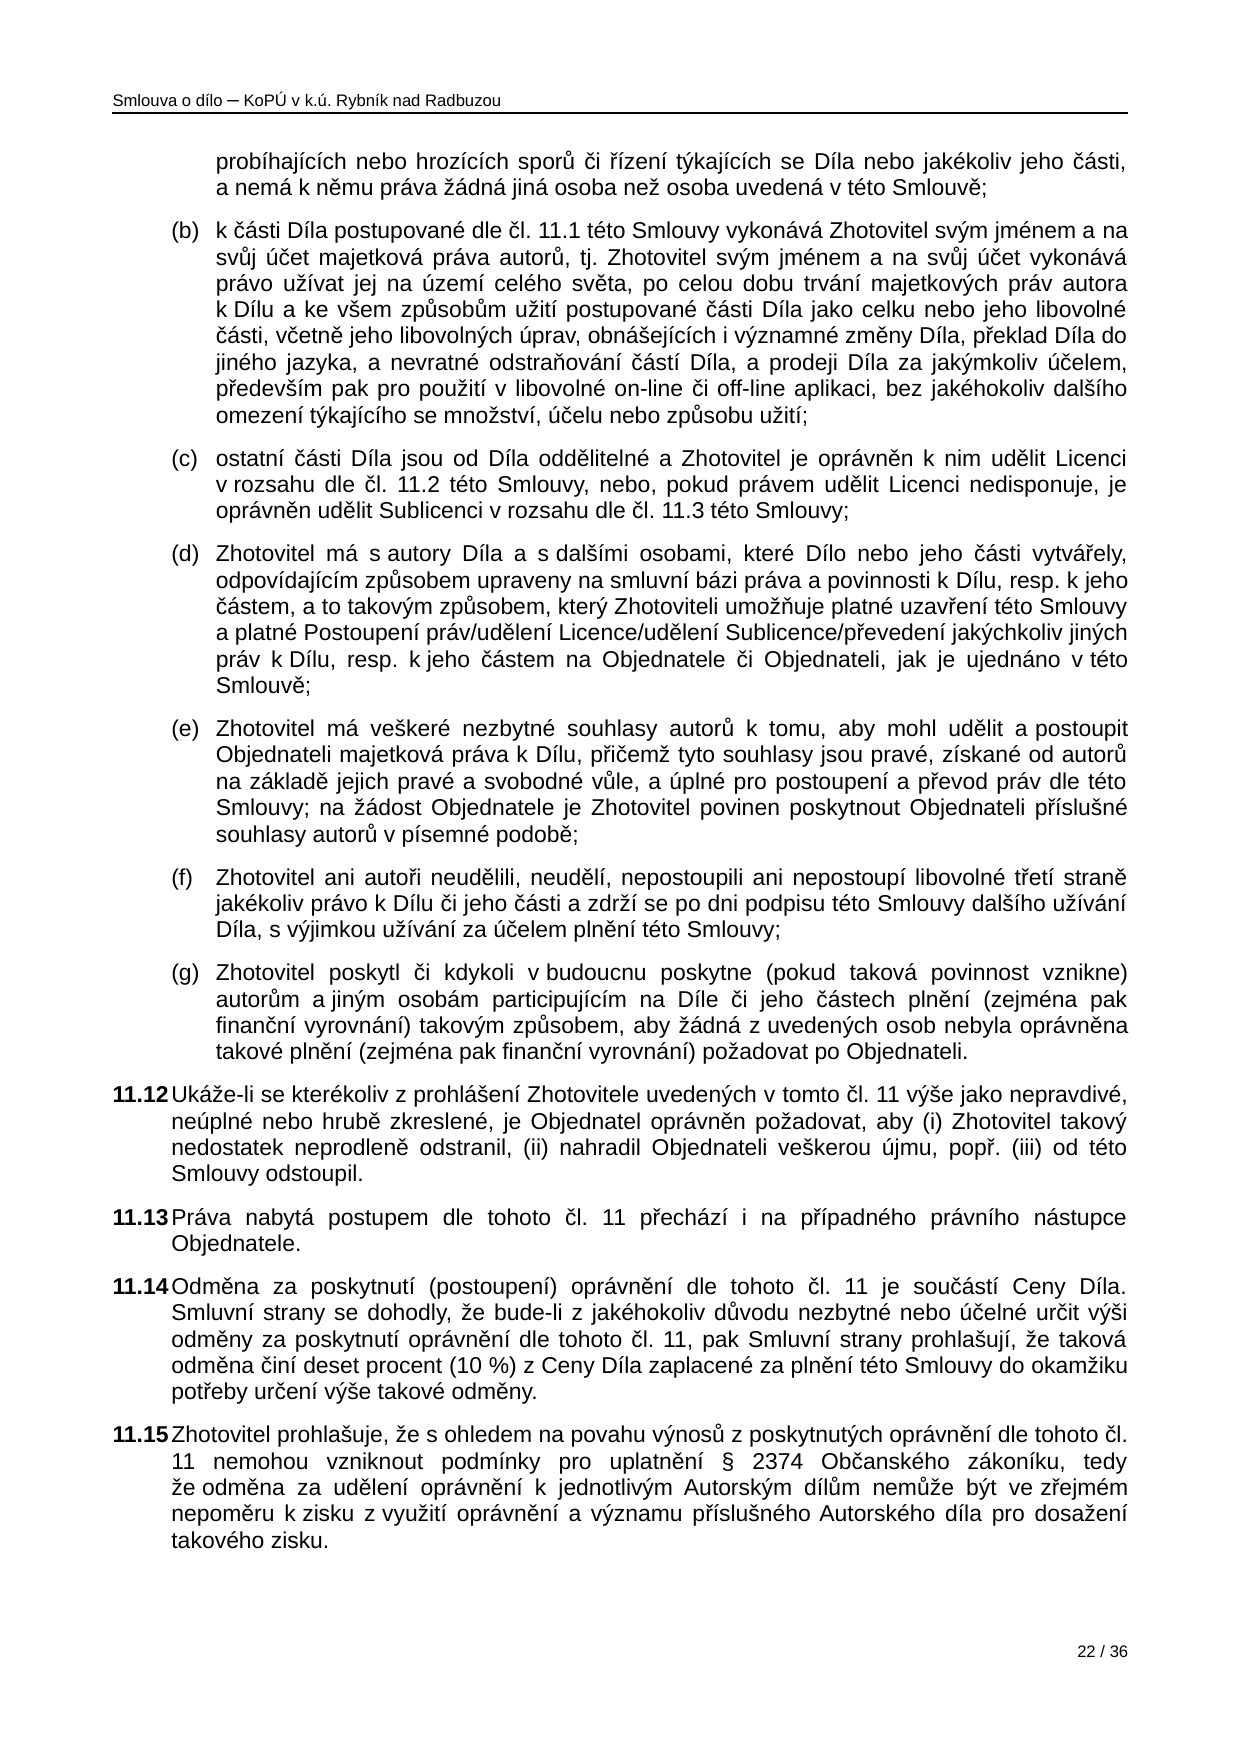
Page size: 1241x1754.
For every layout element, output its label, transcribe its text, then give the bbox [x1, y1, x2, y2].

text Zhotovitel má veškeré nezbytné souhlasy autorů k tomu, aby mohl udělit a postoupit Objednateli majetková práva k Dílu, přičemž tyto souhlasy jsou pravé, získané od autorů na základě jejich pravé a svobodné vůle, a úplné pro postoupení a převod práv dle této Smlouvy; na žádost Objednatele je Zhotovitel povinen poskytnout Objednateli příslušné souhlasy autorů v písemné podobě; [171, 715, 1128, 847]
text k části Díla postupované dle čl. 11.1 této Smlouvy vykonává Zhotovitel svým jménem a na svůj účet majetková práva autorů, tj. Zhotovitel svým jménem a na svůj účet vykonává právo užívat jej na území celého světa, po celou dobu trvání majetkových práv autora k Dílu a ke všem způsobům užití postupované části Díla jako celku nebo jeho libovolné části, včetně jeho libovolných úprav, obnášejících i významné změny Díla, překlad Díla do jiného jazyka, a nevratné odstraňování částí Díla, a prodeji Díla za jakýmkoliv účelem, především pak pro použití v libovolné on-line či off-line aplikaci, bez jakéhokoliv dalšího omezení týkajícího se množství, účelu nebo způsobu užití; [171, 217, 1128, 428]
text Zhotovitel ani autoři neudělili, neudělí, nepostoupili ani nepostoupí libovolné třetí straně jakékoliv právo k Dílu či jeho části a zdrží se po dni podpisu této Smlouvy dalšího užívání Díla, s výjimkou užívání za účelem plnění této Smlouvy; [171, 863, 1128, 943]
text Práva nabytá postupem dle tohoto čl. 11 přechází i na případného právního nástupce Objednatele. [112, 1203, 1128, 1256]
text Zhotovitel má s autory Díla a s dalšími osobami, které Dílo nebo jeho části vytvářely, odpovídajícím způsobem upraveny na smluvní bázi práva a povinnosti k Dílu, resp. k jeho částem, a to takovým způsobem, který Zhotoviteli umožňuje platné uzavření této Smlouvy a platné Postoupení práv/udělení Licence/udělení Sublicence/převedení jakýchkoliv jiných práv k Dílu, resp. k jeho částem na Objednatele či Objednateli, jak je ujednáno v této Smlouvě; [171, 540, 1128, 698]
text Ukáže-li se kterékoliv z prohlášení Zhotovitele uvedených v tomto čl. 11 výše jako nepravdivé, neúplné nebo hrubě zkreslené, je Objednatel oprávněn požadovat, aby (i) Zhotovitel takový nedostatek neprodleně odstranil, (ii) nahradil Objednateli veškerou újmu, popř. (iii) od této Smlouvy odstoupil. [112, 1081, 1128, 1187]
text Zhotovitel prohlašuje, že s ohledem na povahu výnosů z poskytnutých oprávnění dle tohoto čl. 11 nemohou vzniknout podmínky pro uplatnění § 2374 Občanského zákoníku, tedy že odměna za udělení oprávnění k jednotlivým Autorským dílům nemůže být ve zřejmém nepoměru k zisku z využití oprávnění a významu příslušného Autorského díla pro dosažení takového zisku. [112, 1421, 1128, 1553]
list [171, 148, 1128, 200]
text Odměna za poskytnutí (postoupení) oprávnění dle tohoto čl. 11 je součástí Ceny Díla. Smluvní strany se dohodly, že bude-li z jakéhokoliv důvodu nezbytné nebo účelné určit výši odměny za poskytnutí oprávnění dle tohoto čl. 11, pak Smluvní strany prohlašují, že taková odměna činí deset procent (10 %) z Ceny Díla zaplacené za plnění této Smlouvy do okamžiku potřeby určení výše takové odměny. [112, 1273, 1128, 1404]
text Zhotovitel poskytl či kdykoli v budoucnu poskytne (pokud taková povinnost vznikne) autorům a jiným osobám participujícím na Díle či jeho částech plnění (zejména pak finanční vyrovnání) takovým způsobem, aby žádná z uvedených osob nebyla oprávněna takové plnění (zejména pak finanční vyrovnání) požadovat po Objednateli. [171, 959, 1128, 1065]
text ostatní části Díla jsou od Díla oddělitelné a Zhotovitel je oprávněn k nim udělit Licenci v rozsahu dle čl. 11.2 této Smlouvy, nebo, pokud právem udělit Licenci nedisponuje, je oprávněn udělit Sublicenci v rozsahu dle čl. 11.3 této Smlouvy; [171, 444, 1128, 524]
